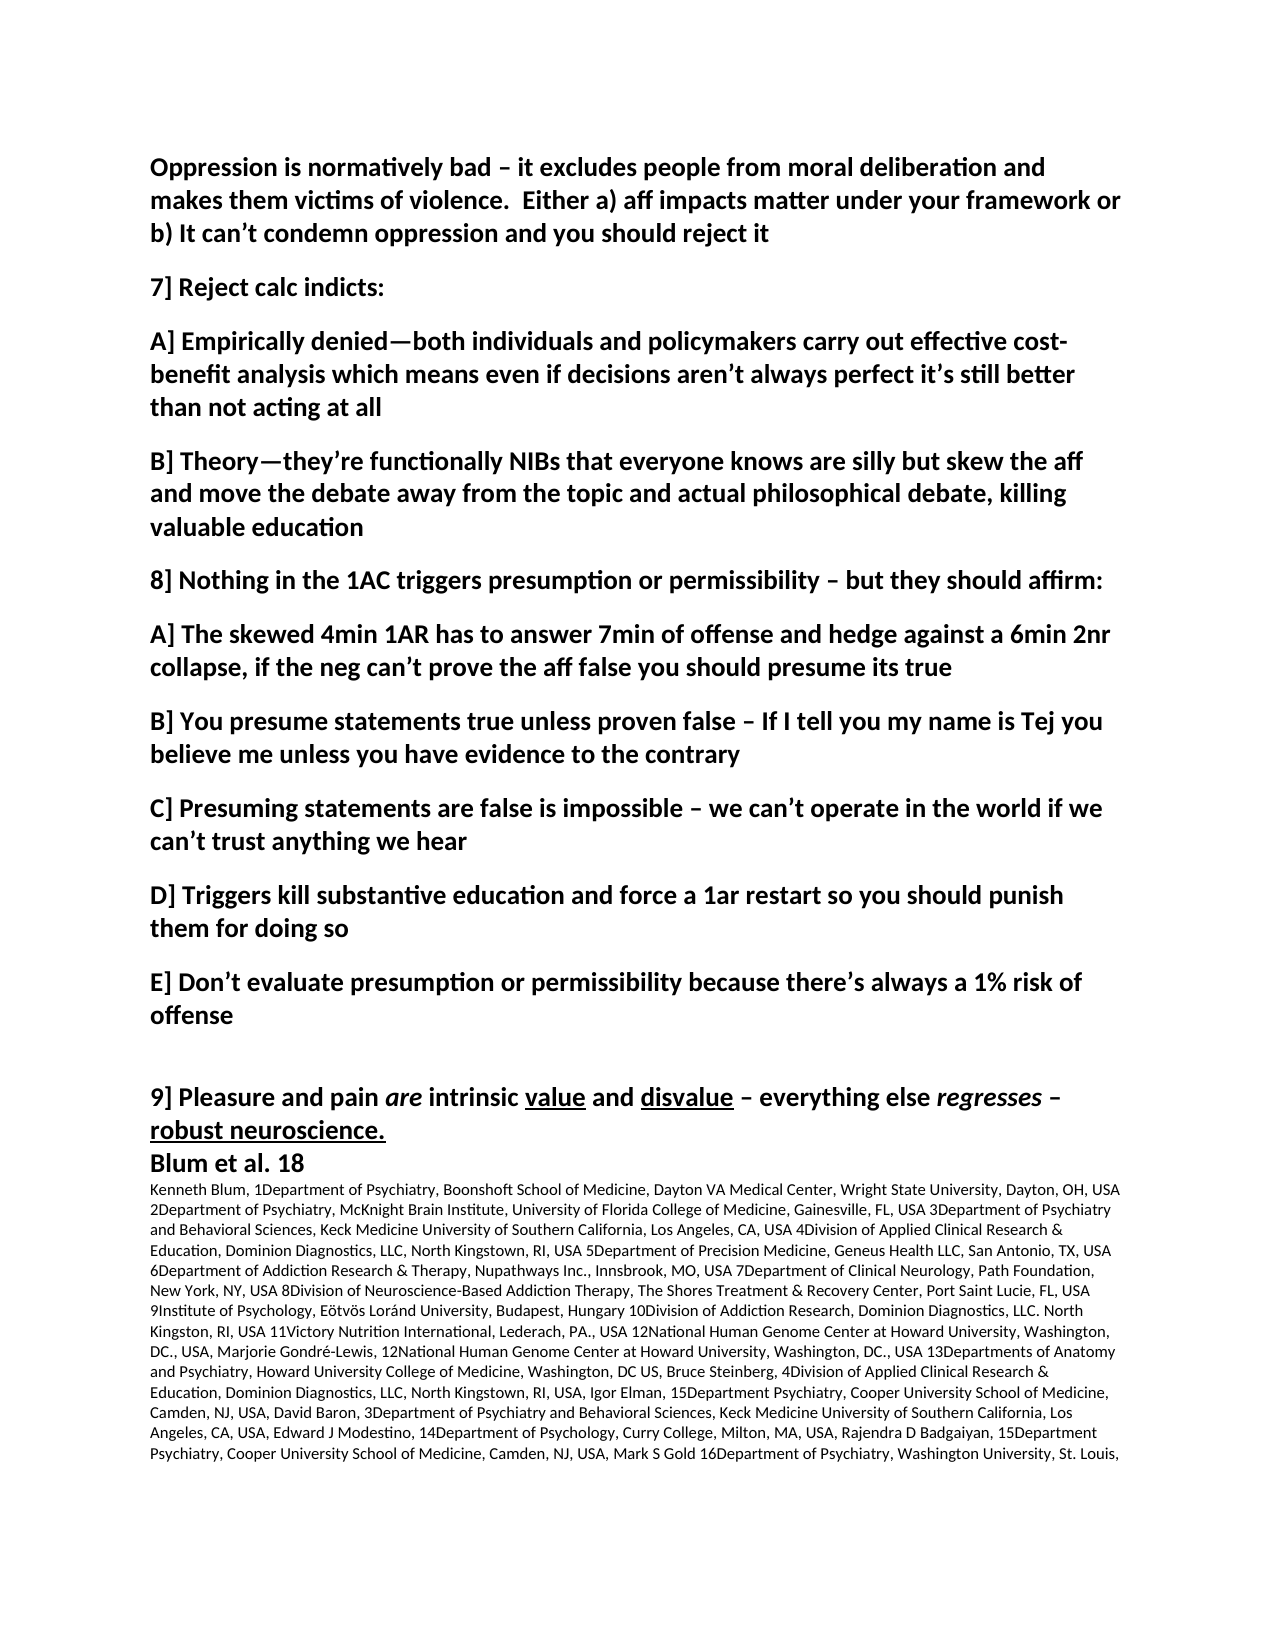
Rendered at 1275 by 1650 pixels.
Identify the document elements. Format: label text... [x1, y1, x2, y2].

subtitle A] Empirically denied—both individuals and policymakers carry out effective cost-benefit analysis which means even if decisions aren’t always perfect it’s still better than not acting at all [150, 324, 1125, 423]
subtitle Oppression is normatively bad – it excludes people from moral deliberation and makes them victims of violence. Either a) aff impacts matter under your framework or b) It can’t condemn oppression and you should reject it [150, 150, 1125, 249]
subtitle C] Presuming statements are false is impossible – we can’t operate in the world if we can’t trust anything we hear [150, 791, 1125, 857]
subtitle 7] Reject calc indicts: [150, 270, 1125, 303]
subtitle B] You presume statements true unless proven false – If I tell you my name is Tej you believe me unless you have evidence to the contrary [150, 704, 1125, 770]
text Blum et al. 18 [150, 1146, 1125, 1179]
subtitle 8] Nothing in the 1AC triggers presumption or permissibility – but they should affirm: [150, 563, 1125, 597]
subtitle 9] Pleasure and pain are intrinsic value and disvalue – everything else regresses – robust neuroscience. [150, 1080, 1125, 1146]
subtitle E] Don’t evaluate presumption or permissibility because there’s always a 1% risk of offense [150, 965, 1125, 1031]
subtitle B] Theory—they’re functionally NIBs that everyone knows are silly but skew the aff and move the debate away from the topic and actual philosophical debate, killing valuable education [150, 444, 1125, 543]
subtitle A] The skewed 4min 1AR has to answer 7min of offense and hedge against a 6min 2nr collapse, if the neg can’t prove the aff false you should presume its true [150, 617, 1125, 683]
subtitle D] Triggers kill substantive education and force a 1ar restart so you should punish them for doing so [150, 878, 1125, 944]
